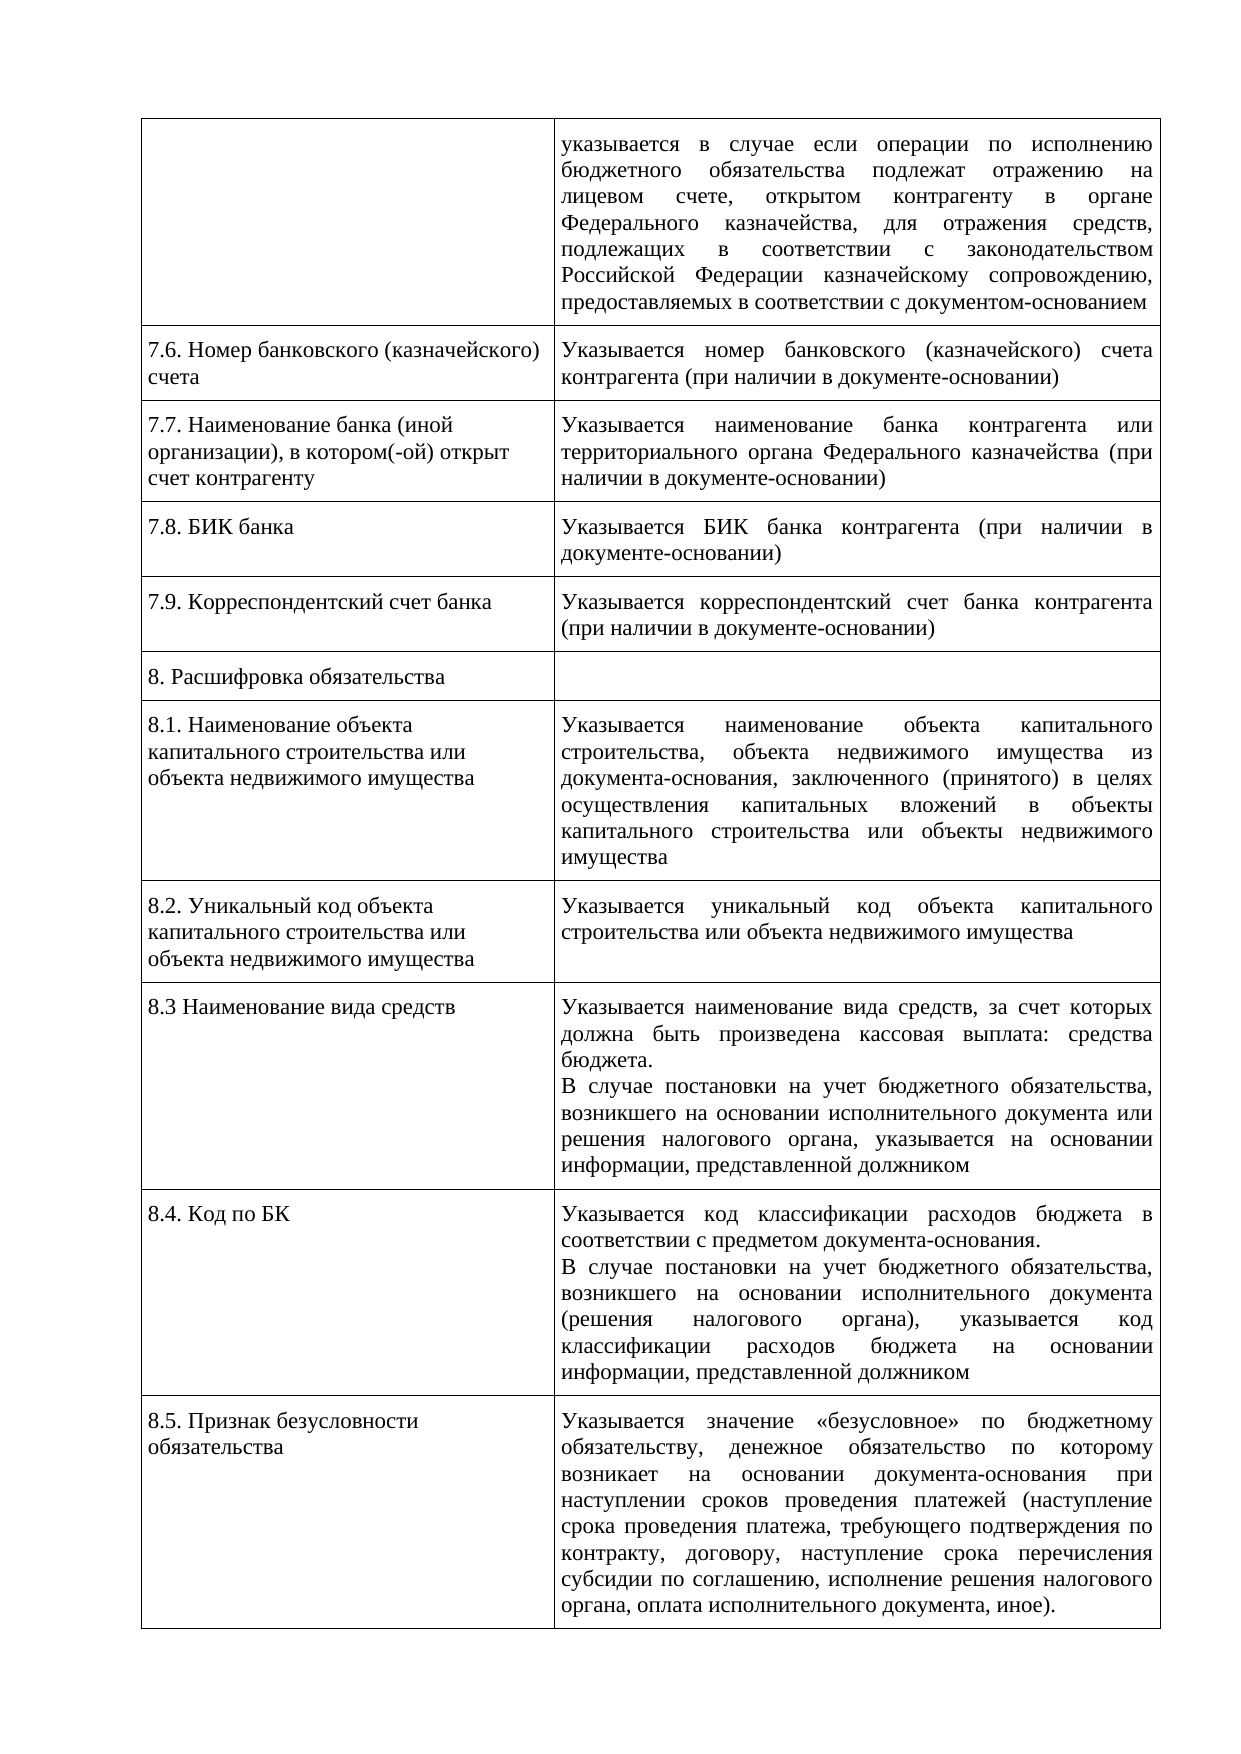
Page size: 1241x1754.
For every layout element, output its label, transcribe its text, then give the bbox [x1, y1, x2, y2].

table_cell [555, 652, 1160, 700]
table_cell Указывается уникальный код объекта капитального строительства или объекта недвижимого имущества [555, 881, 1160, 982]
table_cell 8.4. Код по БК [142, 1190, 554, 1395]
table_cell 8.1. Наименование объекта капитального строительства или объекта недвижимого имущества [142, 701, 554, 880]
table_cell Указывается номер банковского (казначейского) счета контрагента (при наличии в документе-основании) [555, 326, 1160, 400]
table_cell 7.8. БИК банка [142, 502, 554, 576]
table_cell Указывается наименование вида средств, за счет которых должна быть произведена кассовая выплата: средства бюджета. В случае постановки на учет бюджетного обязательства, возникшего на основании исполнительного документа или решения налогового органа, указывается на основании информации, представленной должником [555, 983, 1160, 1188]
table_cell 7.9. Корреспондентский счет банка [142, 577, 554, 651]
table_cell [142, 119, 554, 325]
table_cell 8. Расшифровка обязательства [142, 652, 554, 700]
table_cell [142, 1396, 554, 1628]
table_cell 7.6. Номер банковского (казначейского) счета [142, 326, 554, 400]
table_cell Указывается корреспондентский счет банка контрагента (при наличии в документе-основании) [555, 577, 1160, 651]
table_cell Указывается наименование банка контрагента или территориального органа Федерального казначейства (при наличии в документе-основании) [555, 401, 1160, 501]
table_cell Указывается наименование объекта капитального строительства, объекта недвижимого имущества из документа-основания, заключенного (принятого) в целях осуществления капитальных вложений в объекты капитального строительства или объекты недвижимого имущества [555, 701, 1160, 880]
table_cell Указывается код классификации расходов бюджета в соответствии с предметом документа-основания. В случае постановки на учет бюджетного обязательства, возникшего на основании исполнительного документа (решения налогового органа), указывается код классификации расходов бюджета на основании информации, представленной должником [555, 1190, 1160, 1395]
table_cell 7.7. Наименование банка (иной организации), в котором(-ой) открыт счет контрагенту [142, 401, 554, 501]
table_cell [555, 1396, 1160, 1628]
table_cell 8.3 Наименование вида средств [142, 983, 554, 1188]
table_cell 8.2. Уникальный код объекта капитального строительства или объекта недвижимого имущества [142, 881, 554, 982]
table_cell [555, 119, 1160, 325]
table_cell Указывается БИК банка контрагента (при наличии в документе-основании) [555, 502, 1160, 576]
